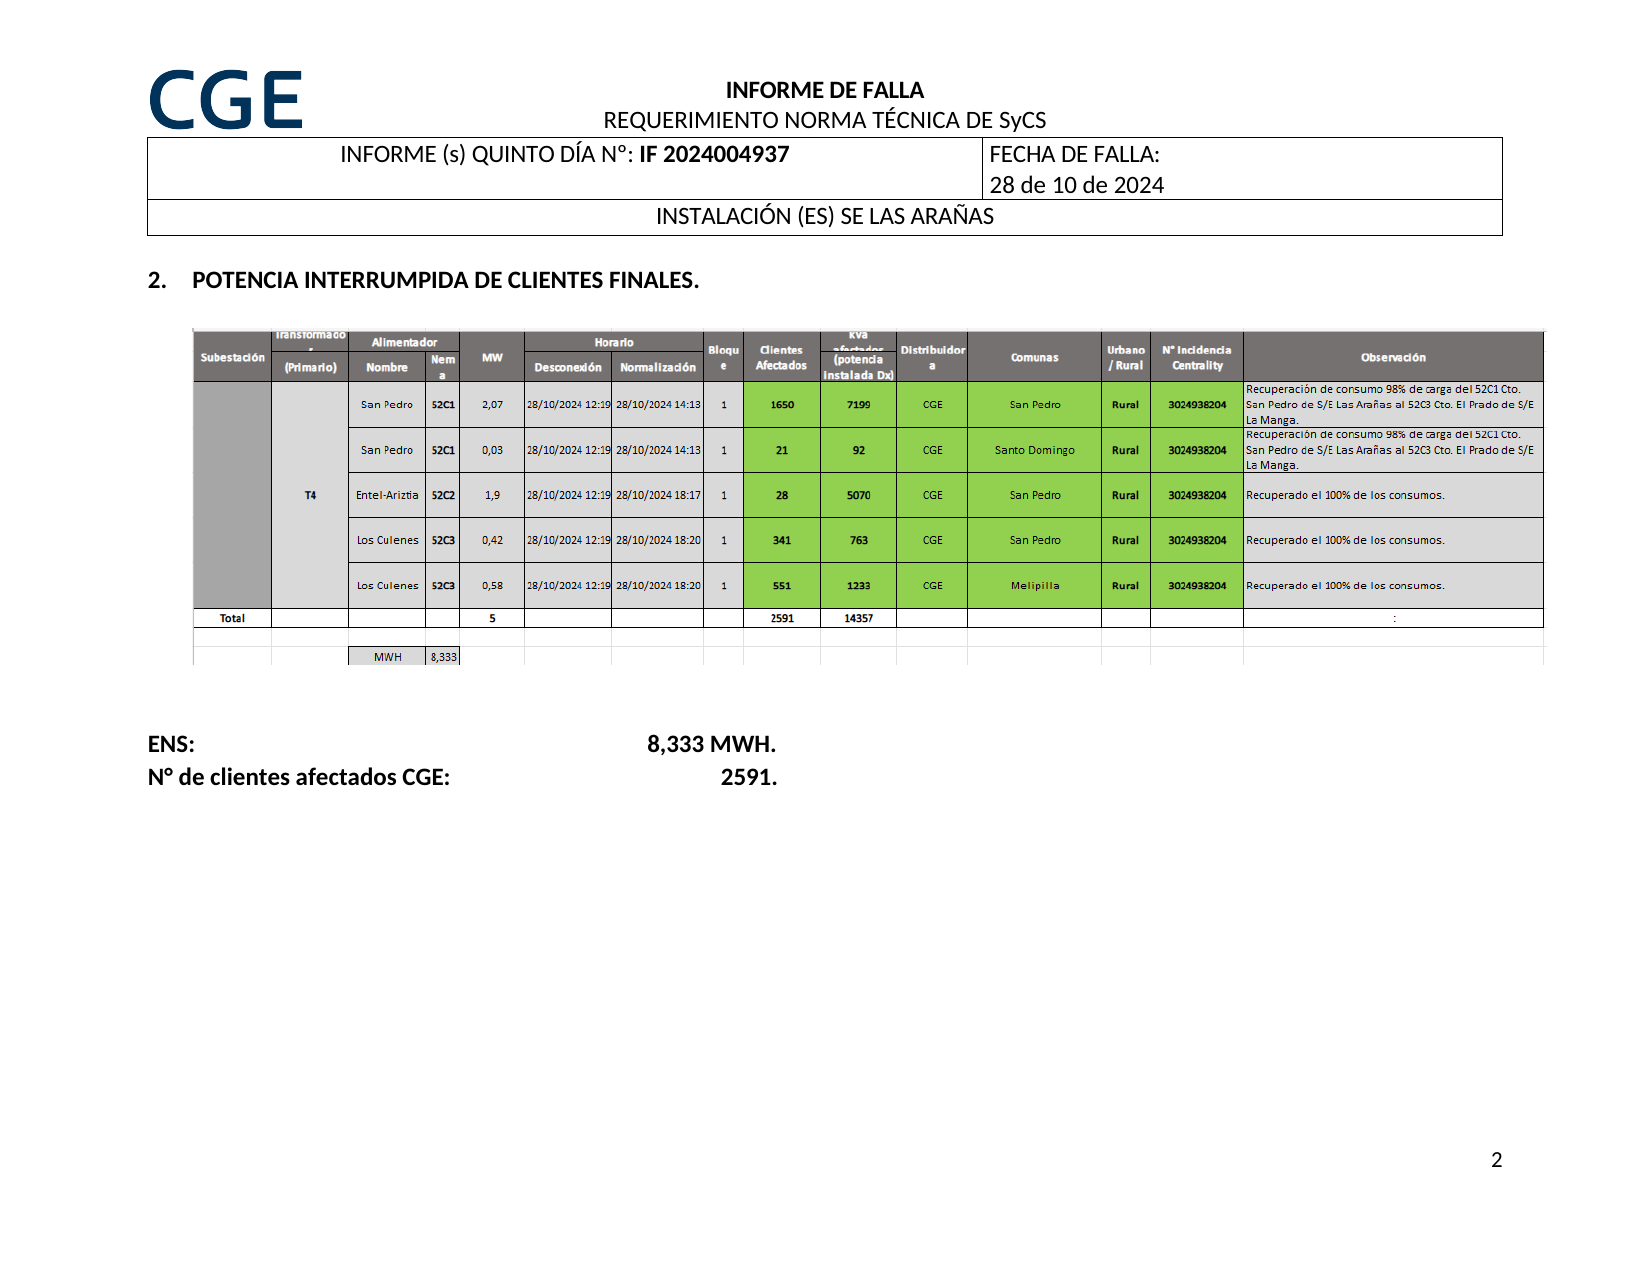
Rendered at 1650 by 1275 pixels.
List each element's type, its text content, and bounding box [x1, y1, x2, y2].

text ENS: 8,333 MWH. [148, 728, 1502, 759]
text N° de clientes afectados CGE: 2591. [148, 761, 1502, 792]
picture [192, 328, 1547, 665]
picture [149, 67, 303, 132]
list POTENCIA INTERRUMPIDA DE CLIENTES FINALES. [148, 264, 1502, 295]
